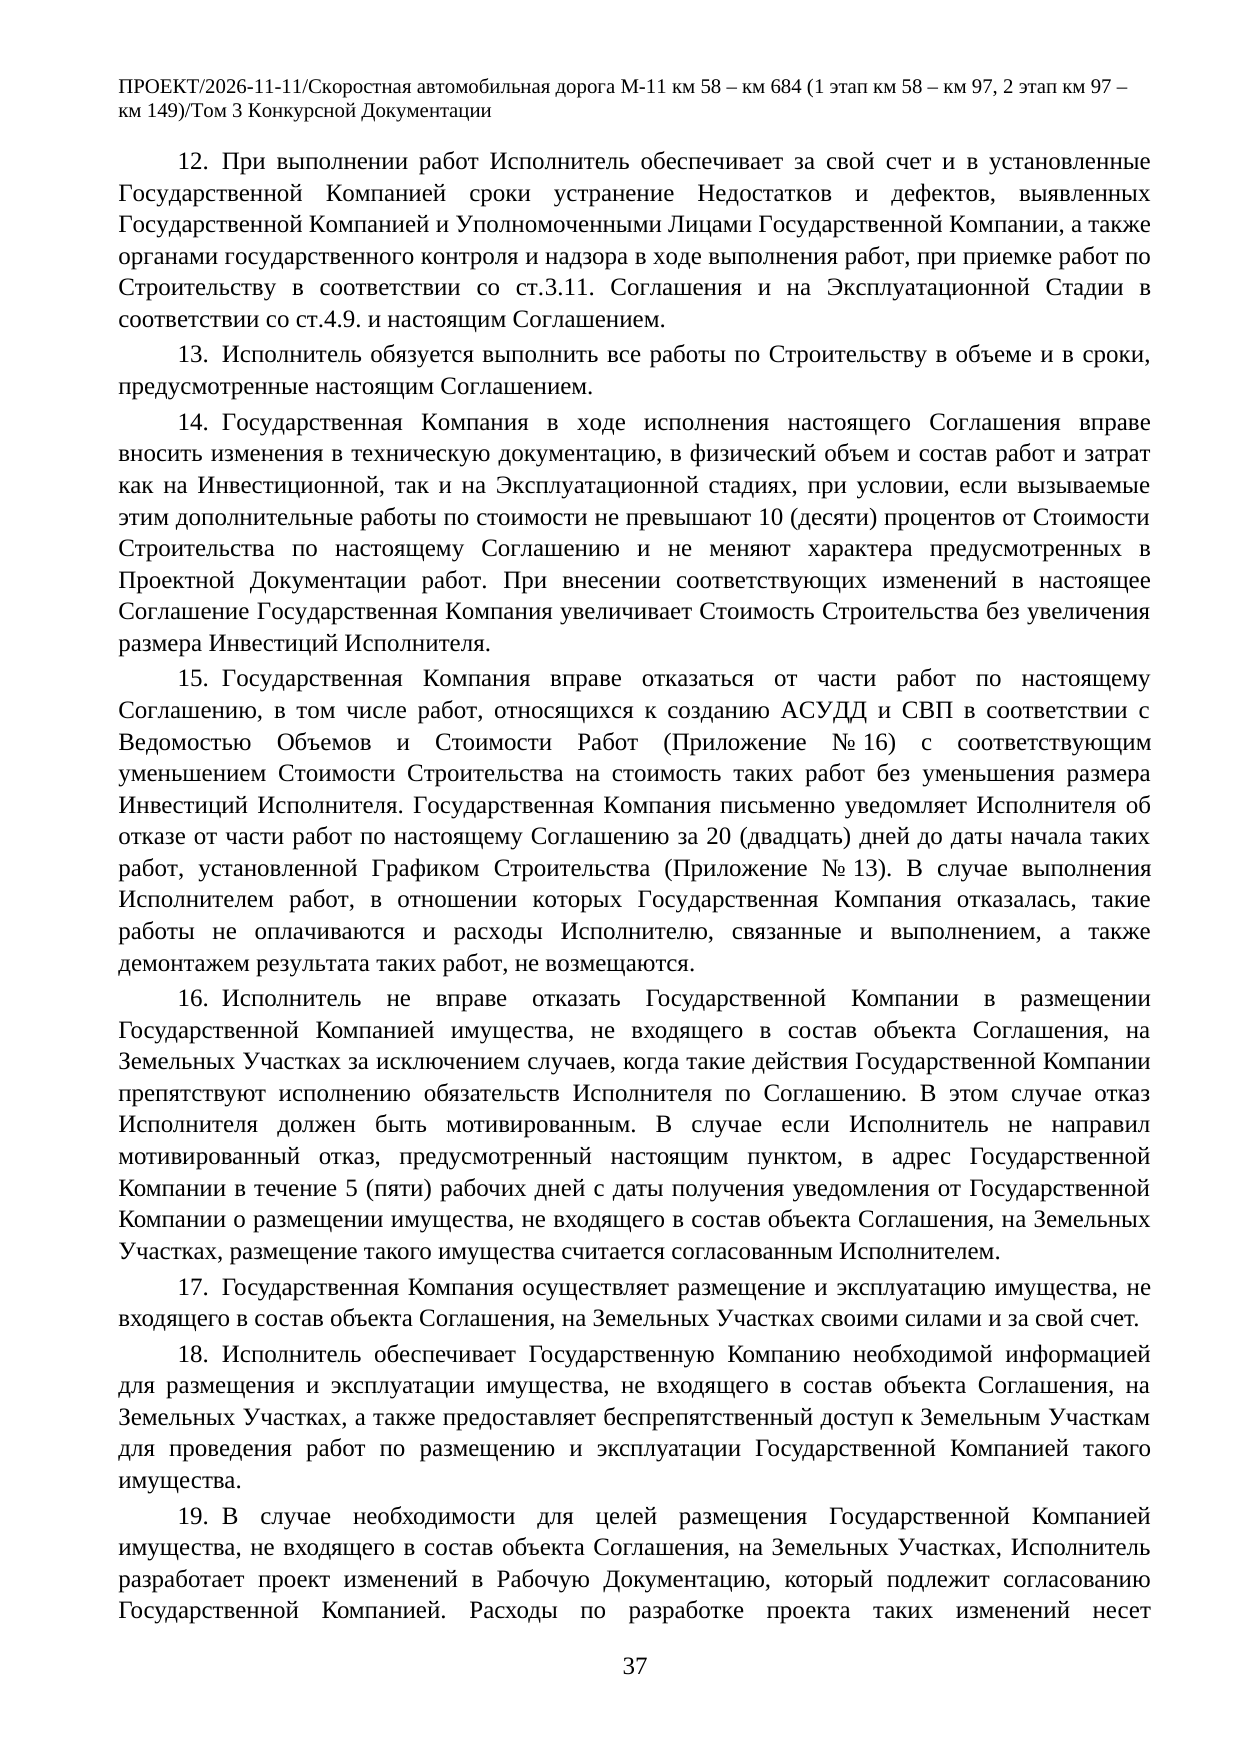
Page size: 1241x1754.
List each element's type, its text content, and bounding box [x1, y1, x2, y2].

subtitle Исполнитель не вправе отказать Государственной Компании в размещении Государственной Компанией имущества, не входящего в состав объекта Соглашения, на Земельных Участках за исключением случаев, когда такие действия Государственной Компании препятствуют исполнению обязательств Исполнителя по Соглашению. В этом случае отказ Исполнителя должен быть мотивированным. В случае если Исполнитель не направил мотивированный отказ, предусмотренный настоящим пунктом, в адрес Государственной Компании в течение 5 (пяти) рабочих дней с даты получения уведомления от Государственной Компании о размещении имущества, не входящего в состав объекта Соглашения, на Земельных Участках, размещение такого имущества считается согласованным Исполнителем. [118, 983, 1152, 1264]
subtitle Исполнитель обязуется выполнить все работы по Строительству в объеме и в сроки, предусмотренные настоящим Соглашением. [118, 339, 1152, 400]
subtitle Государственная Компания в ходе исполнения настоящего Соглашения вправе вносить изменения в техническую документацию, в физический объем и состав работ и затрат как на Инвестиционной, так и на Эксплуатационной стадиях, при условии, если вызываемые этим дополнительные работы по стоимости не превышают 10 (десяти) процентов от Стоимости Строительства по настоящему Соглашению и не меняют характера предусмотренных в Проектной Документации работ. При внесении соответствующих изменений в настоящее Соглашение Государственная Компания увеличивает Стоимость Строительства без увеличения размера Инвестиций Исполнителя. [118, 407, 1152, 657]
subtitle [118, 1501, 1152, 1624]
subtitle Государственная Компания осуществляет размещение и эксплуатацию имущества, не входящего в состав объекта Соглашения, на Земельных Участках своими силами и за свой счет. [118, 1272, 1152, 1332]
subtitle Исполнитель обеспечивает Государственную Компанию необходимой информацией для размещения и эксплуатации имущества, не входящего в состав объекта Соглашения, на Земельных Участках, а также предоставляет беспрепятственный доступ к Земельным Участкам для проведения работ по размещению и эксплуатации Государственной Компанией такого имущества. [118, 1339, 1152, 1494]
subtitle Государственная Компания вправе отказаться от части работ по настоящему Соглашению, в том числе работ, относящихся к созданию АСУДД и СВП в соответствии с Ведомостью Объемов и Стоимости Работ (Приложение № 16) с соответствующим уменьшением Стоимости Строительства на стоимость таких работ без уменьшения размера Инвестиций Исполнителя. Государственная Компания письменно уведомляет Исполнителя об отказе от части работ по настоящему Соглашению за 20 (двадцать) дней до даты начала таких работ, установленной Графиком Строительства (Приложение № 13). В случае выполнения Исполнителем работ, в отношении которых Государственная Компания отказалась, такие работы не оплачиваются и расходы Исполнителю, связанные и выполнением, а также демонтажем результата таких работ, не возмещаются. [118, 663, 1152, 976]
subtitle При выполнении работ Исполнитель обеспечивает за свой счет и в установленные Государственной Компанией сроки устранение Недостатков и дефектов, выявленных Государственной Компанией и Уполномоченными Лицами Государственной Компании, а также органами государственного контроля и надзора в ходе выполнения работ, при приемке работ по Строительству в соответствии со ст.3.11. Соглашения и на Эксплуатационной Стадии в соответствии со ст.4.9. и настоящим Соглашением. [118, 146, 1152, 333]
